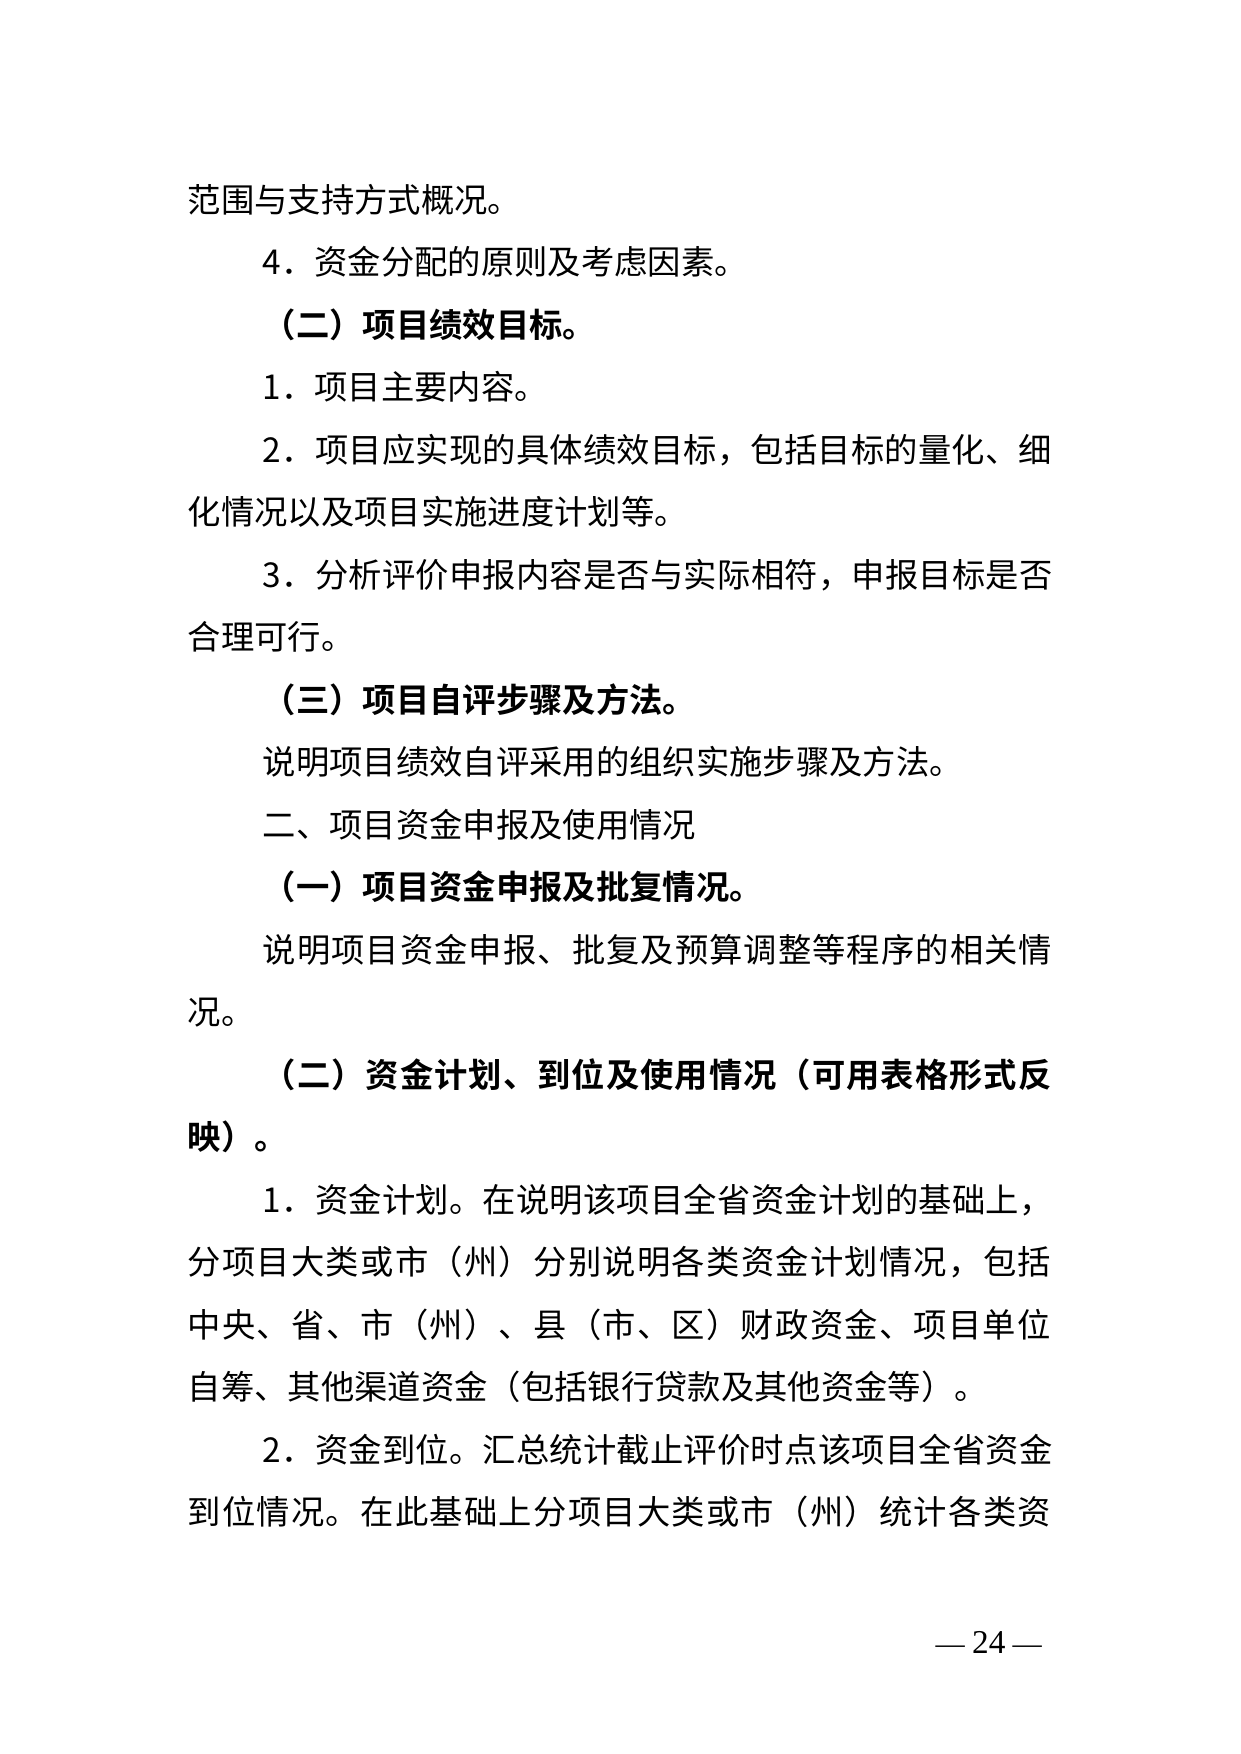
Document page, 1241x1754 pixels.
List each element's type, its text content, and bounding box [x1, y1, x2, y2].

text （一）项目资金申报及批复情况。 [187, 849, 1053, 912]
text 2．项目应实现的具体绩效目标，包括目标的量化、细化情况以及项目实施进度计划等。 [187, 412, 1053, 537]
text 说明项目资金申报、批复及预算调整等程序的相关情况。 [187, 912, 1053, 1037]
text 1．项目主要内容。 [187, 349, 1053, 412]
text 3．分析评价申报内容是否与实际相符，申报目标是否合理可行。 [187, 537, 1053, 662]
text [187, 162, 1053, 224]
text （二）项目绩效目标。 [187, 287, 1053, 349]
text 4．资金分配的原则及考虑因素。 [187, 224, 1053, 287]
text （二）资金计划、到位及使用情况（可用表格形式反映）。 [187, 1037, 1053, 1162]
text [187, 1412, 1053, 1537]
text 二、项目资金申报及使用情况 [187, 787, 1053, 849]
text 说明项目绩效自评采用的组织实施步骤及方法。 [187, 724, 1053, 787]
text （三）项目自评步骤及方法。 [187, 662, 1053, 724]
text 1．资金计划。在说明该项目全省资金计划的基础上，分项目大类或市（州）分别说明各类资金计划情况，包括中央、省、市（州）、县（市、区）财政资金、项目单位自筹、其他渠道资金（包括银行贷款及其他资金等）。 [187, 1162, 1053, 1412]
